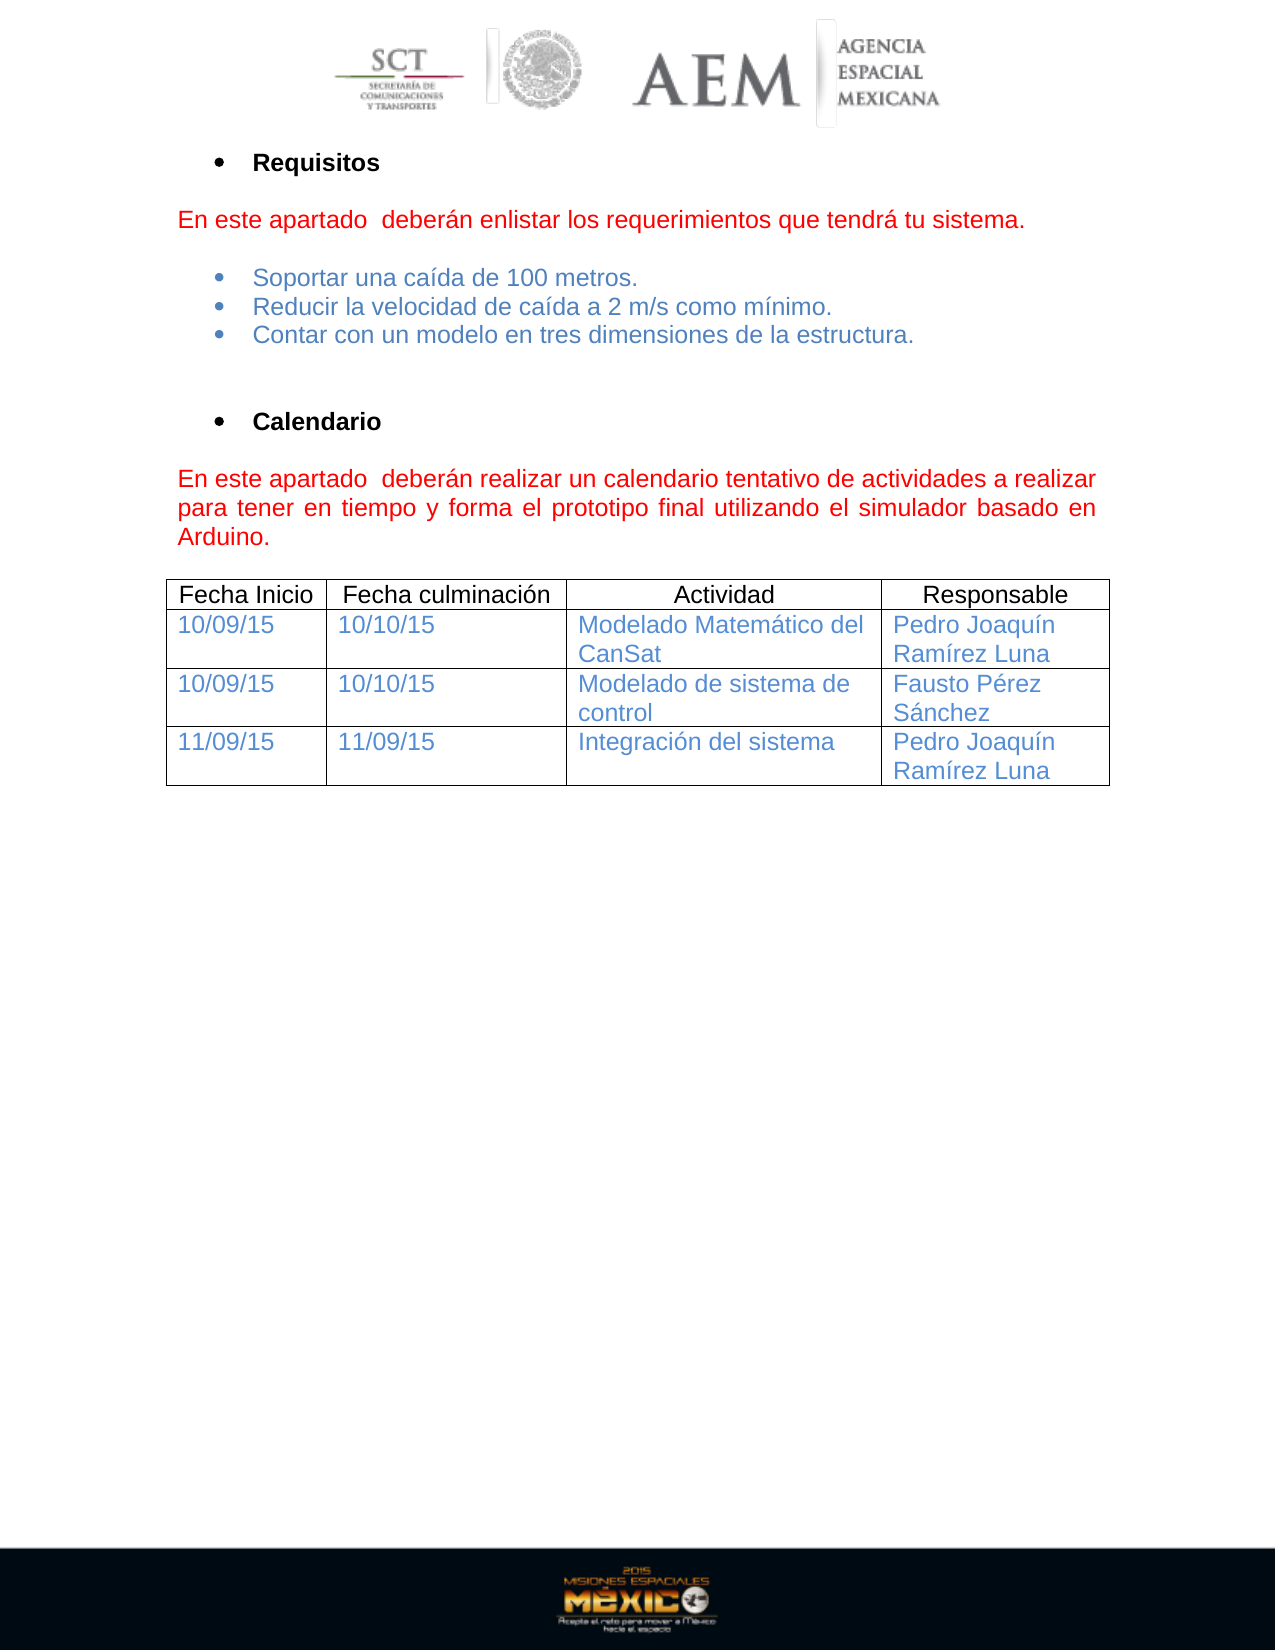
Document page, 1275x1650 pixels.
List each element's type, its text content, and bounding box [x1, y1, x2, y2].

picture [0, 0, 1275, 1650]
table_header Actividad [567, 580, 881, 609]
table_cell 10/10/15 [327, 610, 566, 668]
table_cell Fausto Pérez Sánchez [882, 669, 1109, 726]
text En este apartado deberán realizar un calendario tentativo de actividades a realizar para tener en tiempo y forma el prototipo final utilizando el simulador basado en Arduino. [177, 464, 1098, 551]
list Contar con un modelo en tres dimensiones de la estructura. [215, 320, 1098, 349]
list Soportar una caída de 100 metros. [215, 263, 1098, 292]
table_cell 11/09/15 [327, 727, 566, 785]
table_cell Integración del sistema [567, 727, 881, 785]
table_cell 10/09/15 [167, 669, 326, 726]
table_cell 10/10/15 [327, 669, 566, 726]
list Calendario [215, 407, 1098, 436]
table_cell Pedro Joaquín Ramírez Luna [882, 727, 1109, 785]
table_header Responsable [882, 580, 1109, 609]
table_cell 10/09/15 [167, 610, 326, 668]
table_cell 11/09/15 [167, 727, 326, 785]
table_cell Modelado Matemático del CanSat [567, 610, 881, 668]
table_header Fecha culminación [327, 580, 566, 609]
list Requisitos [215, 148, 1098, 176]
table_cell Pedro Joaquín Ramírez Luna [882, 610, 1109, 668]
table_cell Modelado de sistema de control [567, 669, 881, 726]
list Reducir la velocidad de caída a 2 m/s como mínimo. [215, 292, 1098, 320]
text En este apartado deberán enlistar los requerimientos que tendrá tu sistema. [177, 205, 1098, 234]
table_header Fecha Inicio [167, 580, 326, 609]
